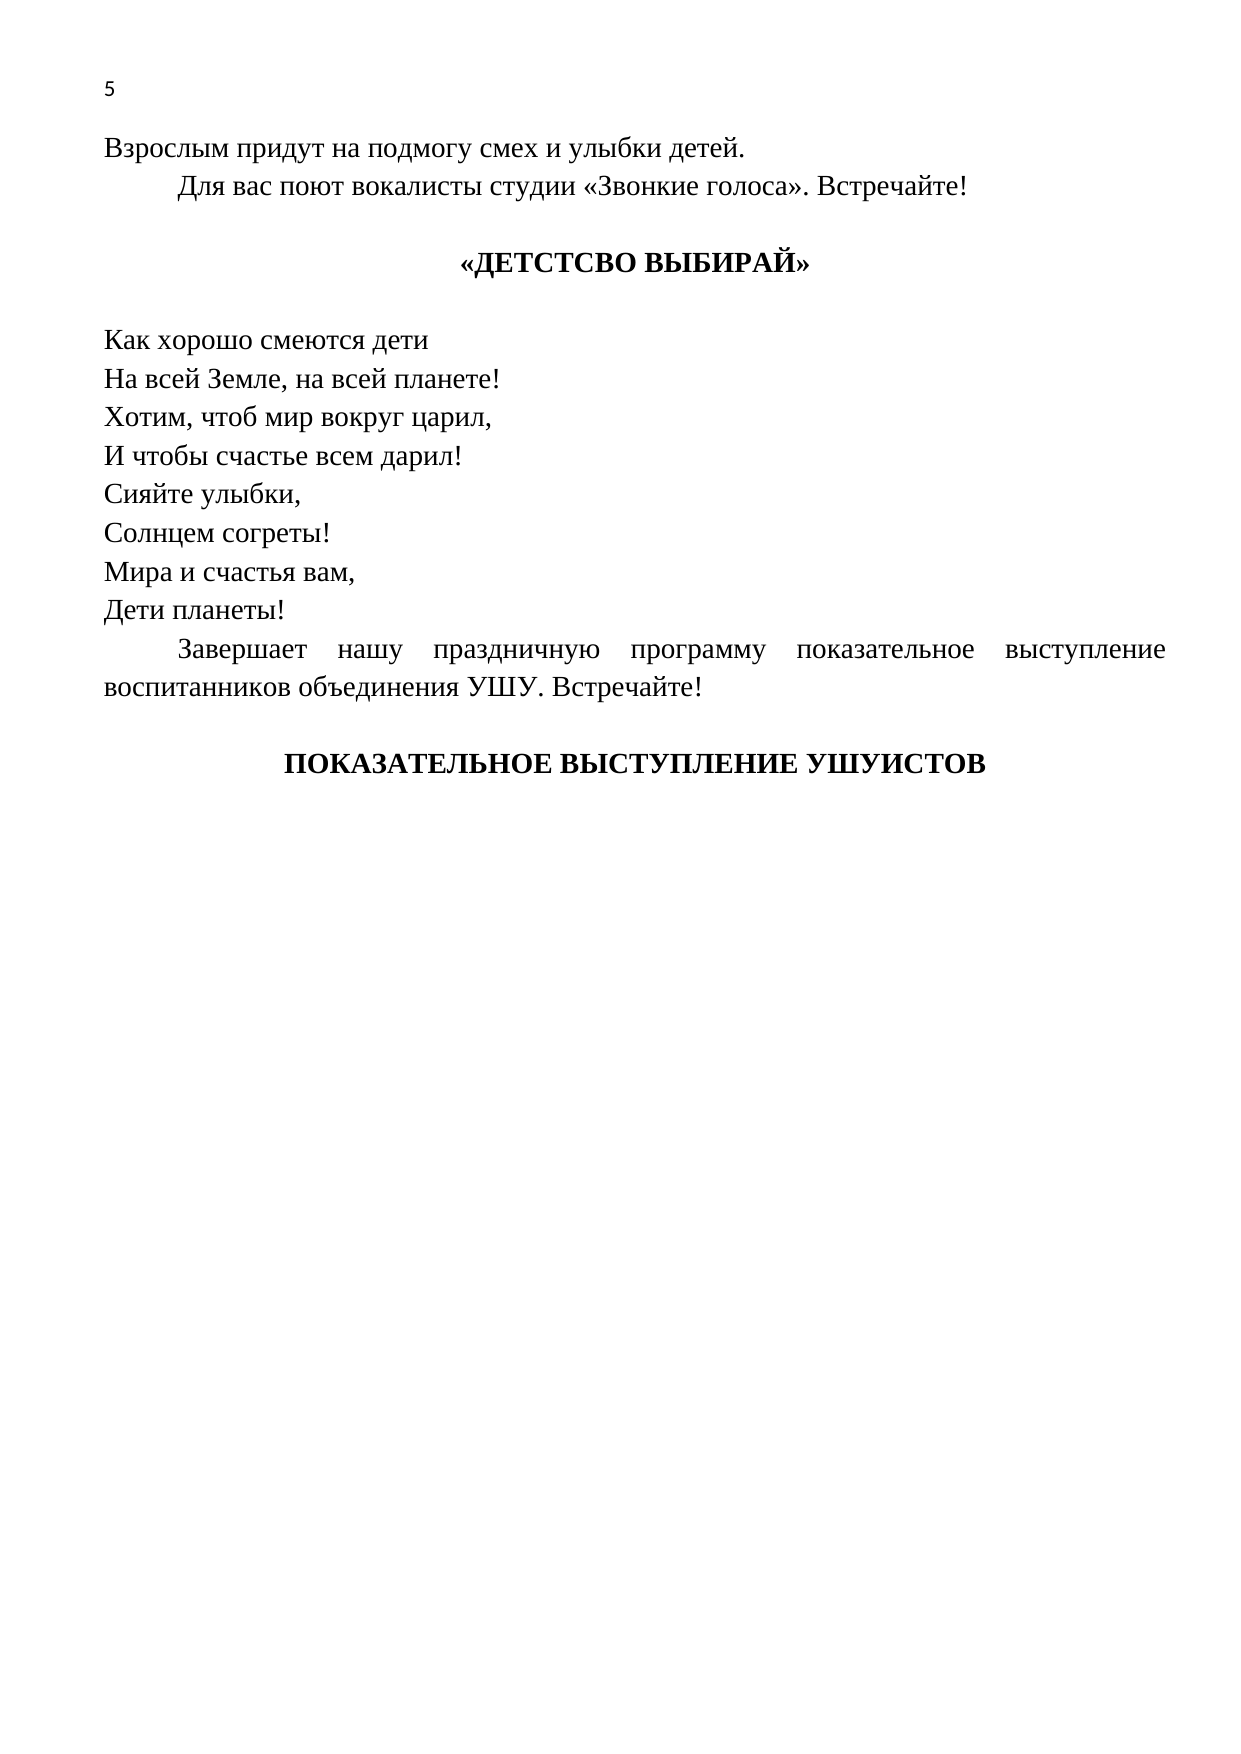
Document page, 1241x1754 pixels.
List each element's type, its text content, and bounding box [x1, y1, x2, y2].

text Сияйте улыбки, [103, 477, 1167, 510]
text Завершает нашу праздничную программу показательное выступление воспитанников объединения УШУ. Встречайте! [103, 631, 1167, 703]
text Как хорошо смеются дети [103, 322, 1167, 356]
text Взрослым придут на подмогу смех и улыбки детей. [103, 130, 1167, 163]
text Солнцем согреты! [103, 515, 1167, 549]
text Мира и счастья вам, [103, 554, 1167, 587]
text На всей Земле, на всей планете! [103, 361, 1167, 394]
text И чтобы счастье всем дарил! [103, 438, 1167, 472]
text Хотим, чтоб мир вокруг царил, [103, 399, 1167, 433]
text Дети планеты! [103, 592, 1167, 626]
text ПОКАЗАТЕЛЬНОЕ ВЫСТУПЛЕНИЕ УШУИСТОВ [103, 746, 1167, 780]
text «ДЕТСТСВО ВЫБИРАЙ» [103, 245, 1167, 279]
text Для вас поют вокалисты студии «Звонкие голоса». Встречайте! [103, 168, 1167, 202]
